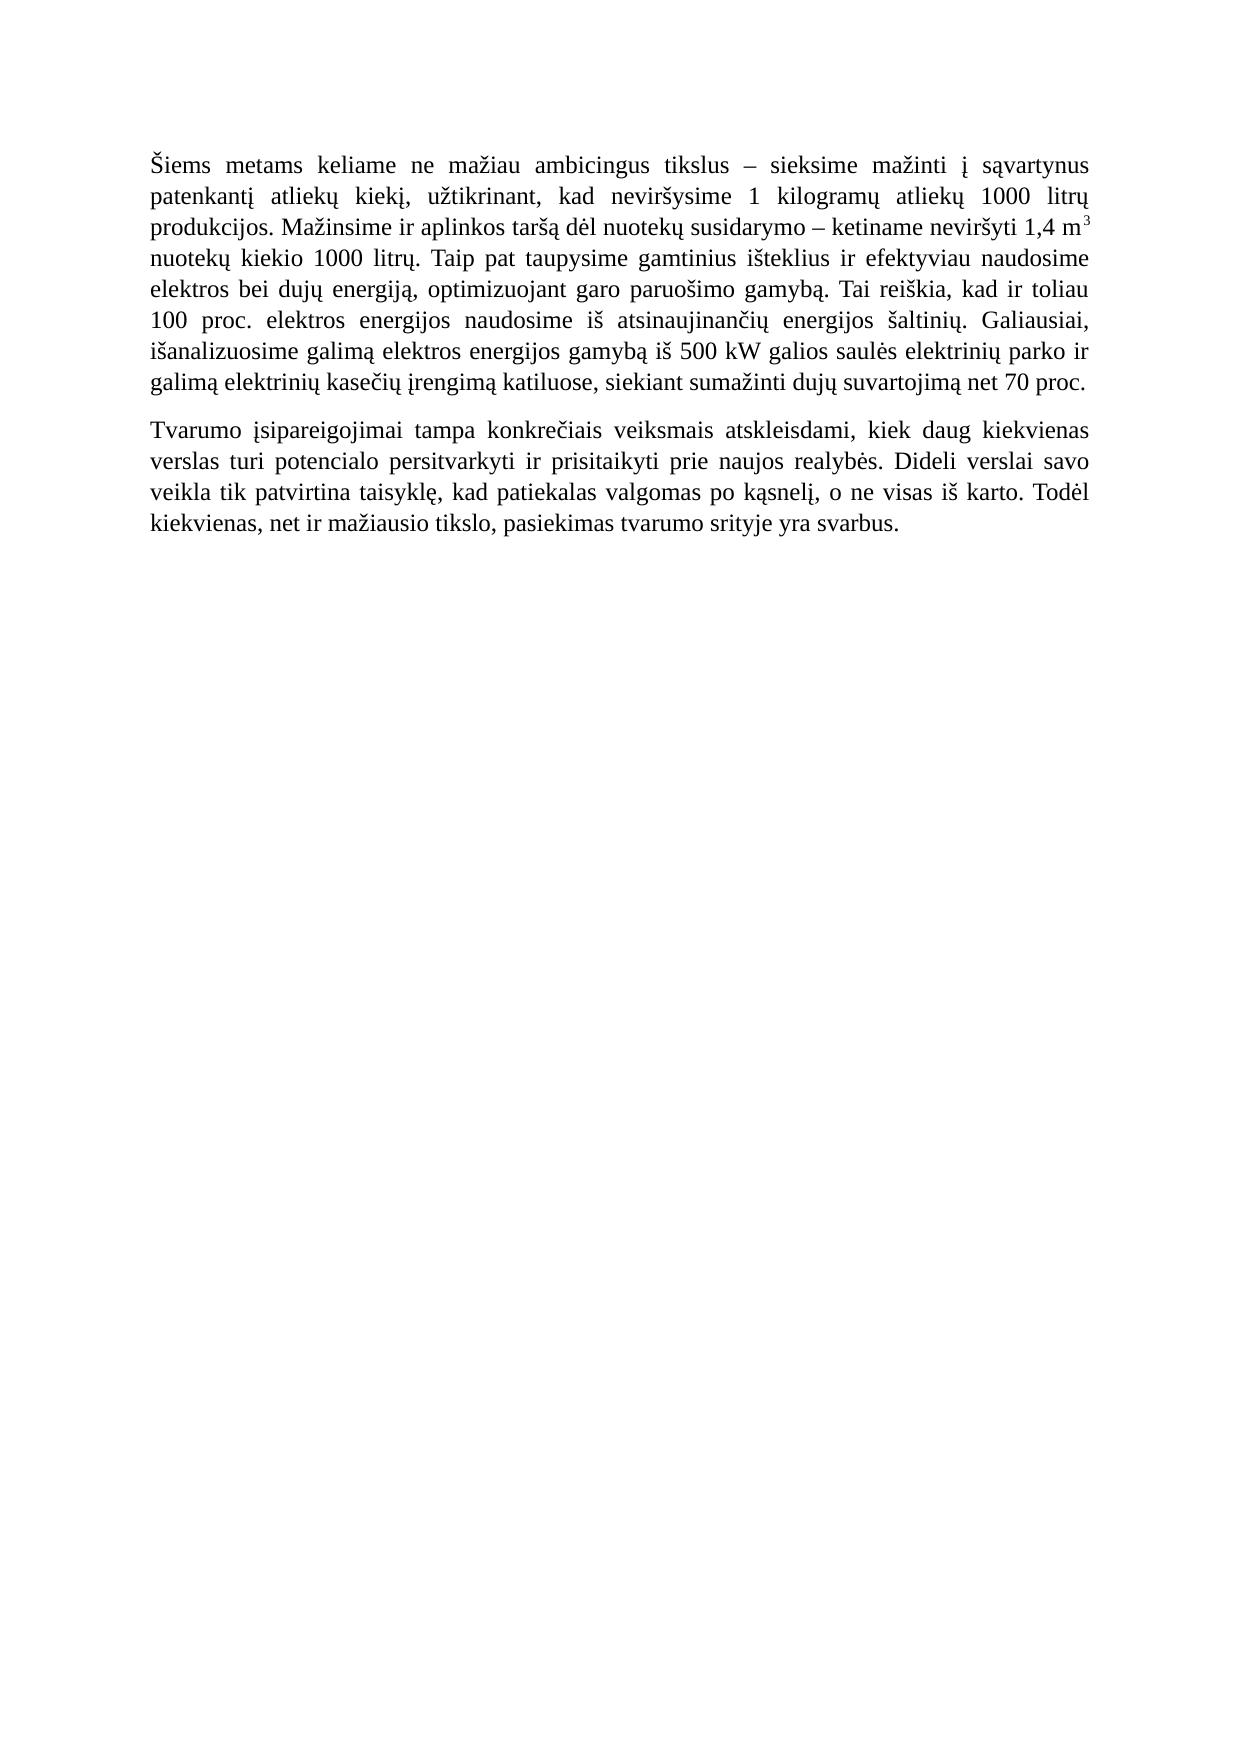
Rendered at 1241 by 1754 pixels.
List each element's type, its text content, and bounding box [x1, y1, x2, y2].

text Šiems metams keliame ne mažiau ambicingus tikslus – sieksime mažinti į sąvartynus patenkantį atliekų kiekį, užtikrinant, kad neviršysime 1 kilogramų atliekų 1000 litrų produkcijos. Mažinsime ir aplinkos taršą dėl nuotekų susidarymo – ketiname neviršyti 1,4 m3 nuotekų kiekio 1000 litrų. Taip pat taupysime gamtinius išteklius ir efektyviau naudosime elektros bei dujų energiją, optimizuojant garo paruošimo gamybą. Tai reiškia, kad ir toliau 100 proc. elektros energijos naudosime iš atsinaujinančių energijos šaltinių. Galiausiai, išanalizuosime galimą elektros energijos gamybą iš 500 kW galios saulės elektrinių parko ir galimą elektrinių kasečių įrengimą katiluose, siekiant sumažinti dujų suvartojimą net 70 proc. [150, 150, 1090, 396]
text Tvarumo įsipareigojimai tampa konkrečiais veiksmais atskleisdami, kiek daug kiekvienas verslas turi potencialo persitvarkyti ir prisitaikyti prie naujos realybės. Dideli verslai savo veikla tik patvirtina taisyklę, kad patiekalas valgomas po kąsnelį, o ne visas iš karto. Todėl kiekvienas, net ir mažiausio tikslo, pasiekimas tvarumo srityje yra svarbus. [150, 415, 1090, 537]
